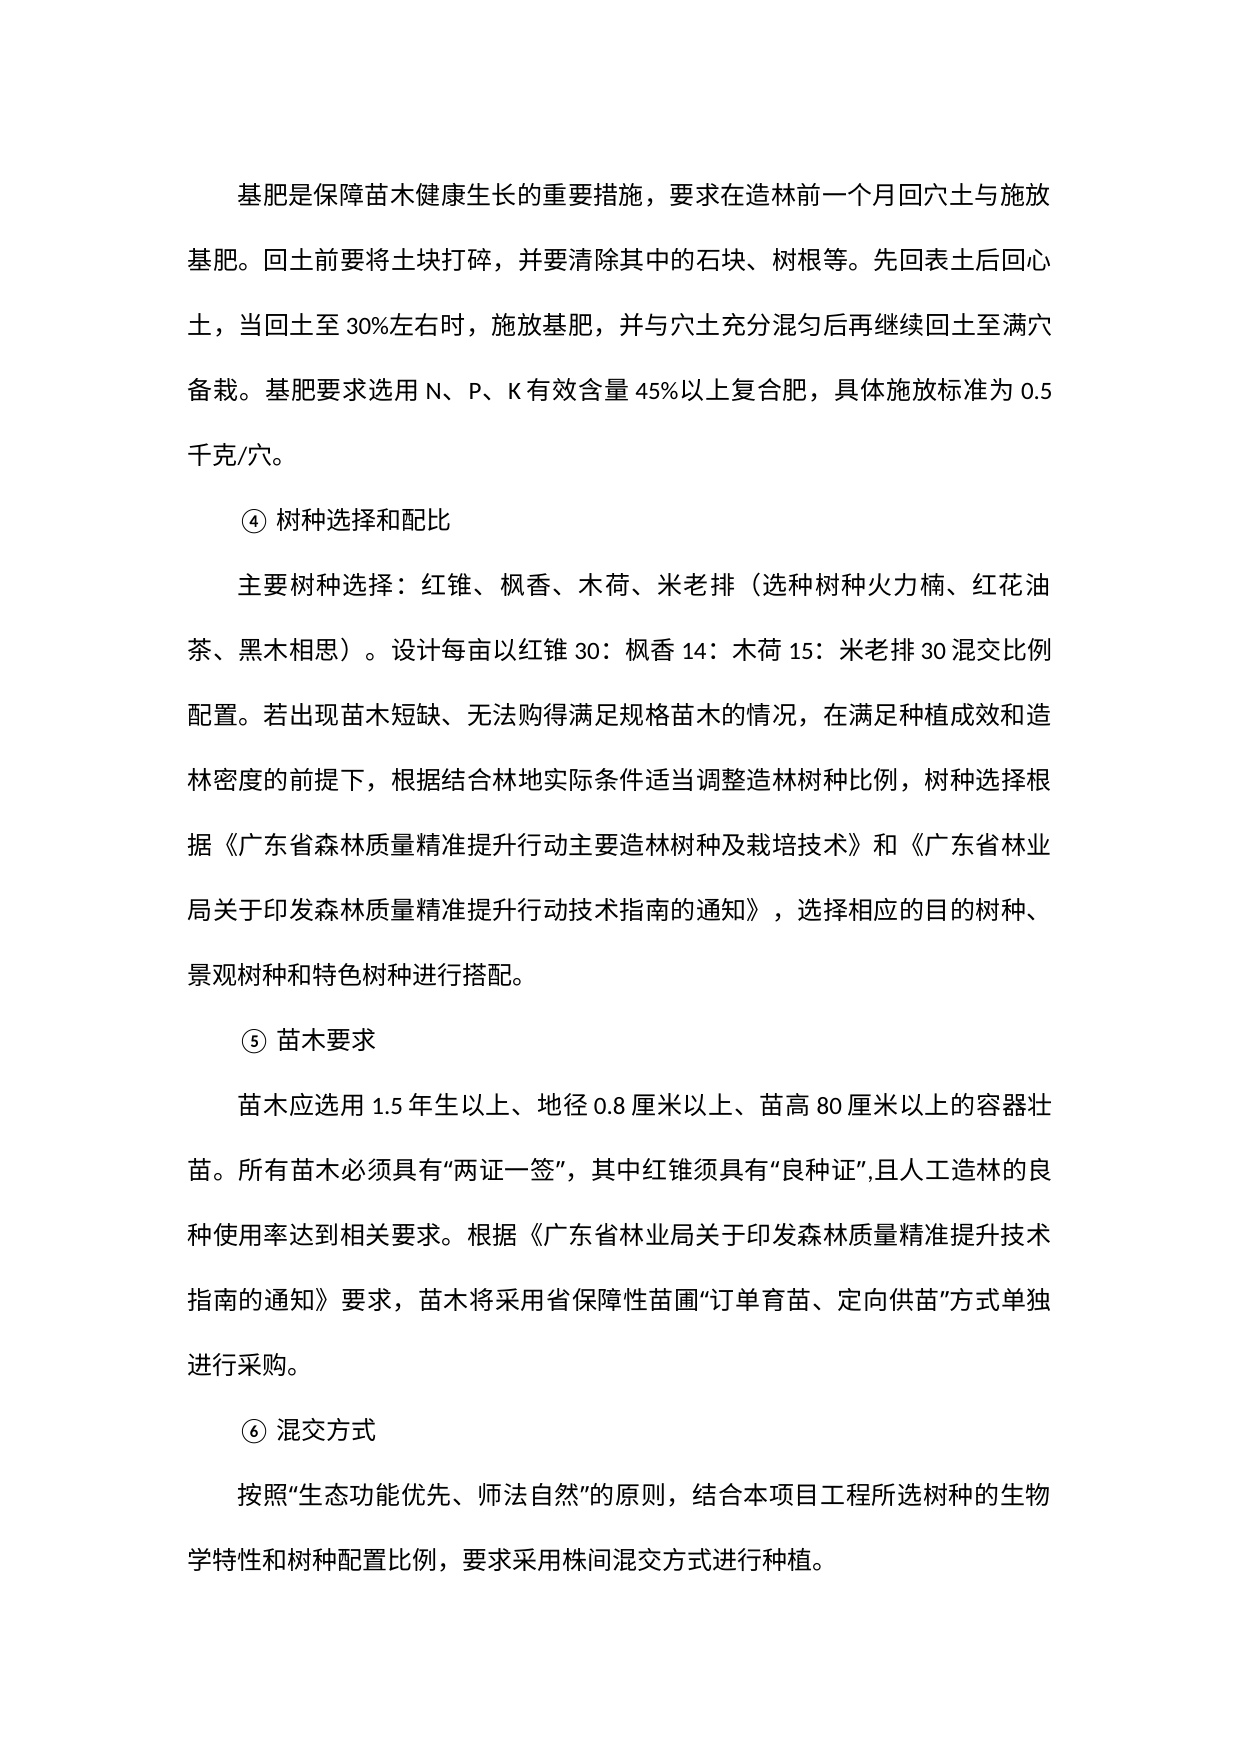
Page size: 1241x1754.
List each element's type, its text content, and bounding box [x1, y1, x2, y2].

text 苗木应选用1.5年生以上、地径0.8厘米以上、苗高80厘米以上的容器壮苗。所有苗木必须具有“两证一签”，其中红锥须具有“良种证”,且人工造林的良种使用率达到相关要求。根据《广东省林业局关于印发森林质量精准提升技术指南的通知》要求，苗木将采用省保障性苗圃“订单育苗、定向供苗”方式单独进行采购。 [187, 1072, 1053, 1397]
text 按照“生态功能优先、师法自然”的原则，结合本项目工程所选树种的生物学特性和树种配置比例，要求采用株间混交方式进行种植。 [187, 1462, 1053, 1592]
text ⑤苗木要求 [187, 1007, 1053, 1072]
text 基肥是保障苗木健康生长的重要措施，要求在造林前一个月回穴土与施放基肥。回土前要将土块打碎，并要清除其中的石块、树根等。先回表土后回心土，当回土至30%左右时，施放基肥，并与穴土充分混匀后再继续回土至满穴备栽。基肥要求选用N、P、K有效含量45%以上复合肥，具体施放标准为0.5千克/穴。 [187, 162, 1053, 487]
text ④树种选择和配比 [187, 487, 1053, 552]
text 主要树种选择：红锥、枫香、木荷、米老排（选种树种火力楠、红花油茶、黑木相思）。设计每亩以红锥30：枫香14：木荷15：米老排30混交比例配置。若出现苗木短缺、无法购得满足规格苗木的情况，在满足种植成效和造林密度的前提下，根据结合林地实际条件适当调整造林树种比例，树种选择根据《广东省森林质量精准提升行动主要造林树种及栽培技术》和《广东省林业局关于印发森林质量精准提升行动技术指南的通知》，选择相应的目的树种、景观树种和特色树种进行搭配。 [187, 552, 1053, 1007]
text ⑥混交方式 [187, 1397, 1053, 1462]
